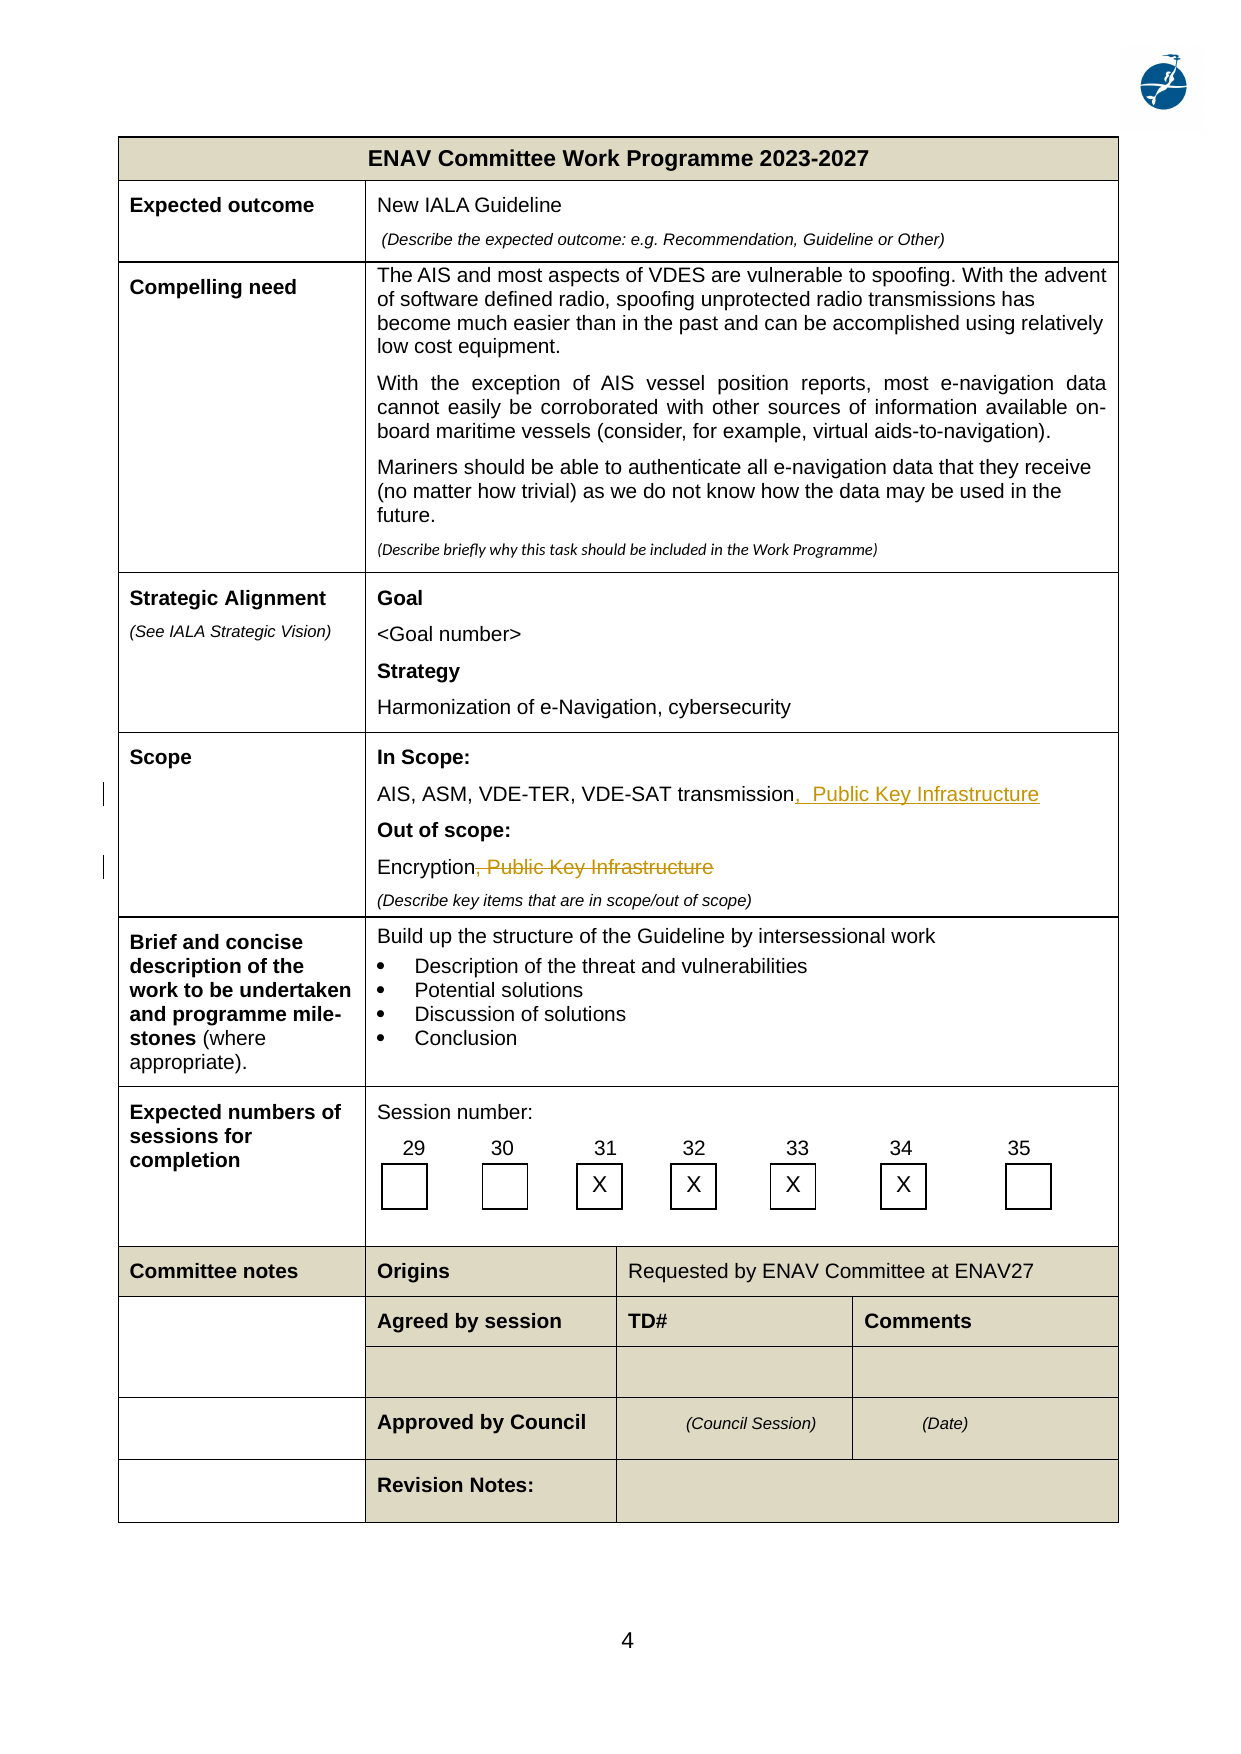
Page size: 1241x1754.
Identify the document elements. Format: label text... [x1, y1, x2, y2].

table_cell Requested by ENAV Committee at ENAV27 [617, 1247, 1118, 1296]
table_cell Expected outcome [119, 181, 365, 261]
picture [1118, 46, 1207, 134]
table_cell Agreed by session [366, 1297, 616, 1346]
table_cell Comments [853, 1297, 1118, 1346]
table_cell New IALA Guideline (Describe the expected outcome: e.g. Recommendation, Guideline or Other) [366, 181, 1118, 261]
table_cell (Date) [853, 1398, 1118, 1459]
table_cell Build up the structure of the Guideline by intersessional work Description of the threat and vulnerabilities Potential solutions Discussion of solutions Conclusion [366, 918, 1118, 1086]
table_cell Expected numbers of sessions for completion [119, 1087, 365, 1246]
table_cell TD# [617, 1297, 852, 1346]
table_header ENAV Committee Work Programme 2023-2027 [119, 138, 1118, 180]
table_cell Revision Notes: [366, 1460, 616, 1522]
table_cell [853, 1347, 1118, 1397]
table_cell Approved by Council [366, 1398, 616, 1459]
table_cell Brief and concise description of the work to be undertaken and programme milestones (where appropriate). [119, 918, 365, 1086]
table_cell [617, 1460, 1118, 1522]
table_cell [617, 1347, 852, 1397]
table_cell Origins [366, 1247, 616, 1296]
table_cell (Council Session) [617, 1398, 852, 1459]
table_cell [119, 1398, 365, 1459]
table_cell [119, 1460, 365, 1522]
table_cell Session number: 29 30 31 32 33 34 35 [366, 1087, 1118, 1246]
table_cell The AIS and most aspects of VDES are vulnerable to spoofing. With the advent of software defined radio, spoofing unprotected radio transmissions has become much easier than in the past and can be accomplished using relatively low cost equipment. With the exception of AIS vessel position reports, most e-navigation data cannot easily be corroborated with other sources of information available on-board maritime vessels (consider, for example, virtual aids-to-navigation). Mariners should be able to authenticate all e-navigation data that they receive (no matter how trivial) as we do not know how the data may be used in the future. (Describe briefly why this task should be included in the Work Programme) [366, 263, 1118, 572]
table_cell [119, 1297, 365, 1397]
table_cell Committee notes [119, 1247, 365, 1296]
table_cell Scope [119, 733, 365, 916]
table_cell In Scope: AIS, ASM, VDE-TER, VDE-SAT transmission Out of scope: Encryption (Describe key items that are in scope/out of scope) [366, 733, 1118, 916]
table_cell Goal <Goal number> Strategy Harmonization of e-Navigation, cybersecurity [366, 573, 1118, 732]
table_cell [366, 1347, 616, 1397]
table_cell Strategic Alignment (See IALA Strategic Vision) [119, 573, 365, 732]
table_cell Compelling need [119, 263, 365, 572]
